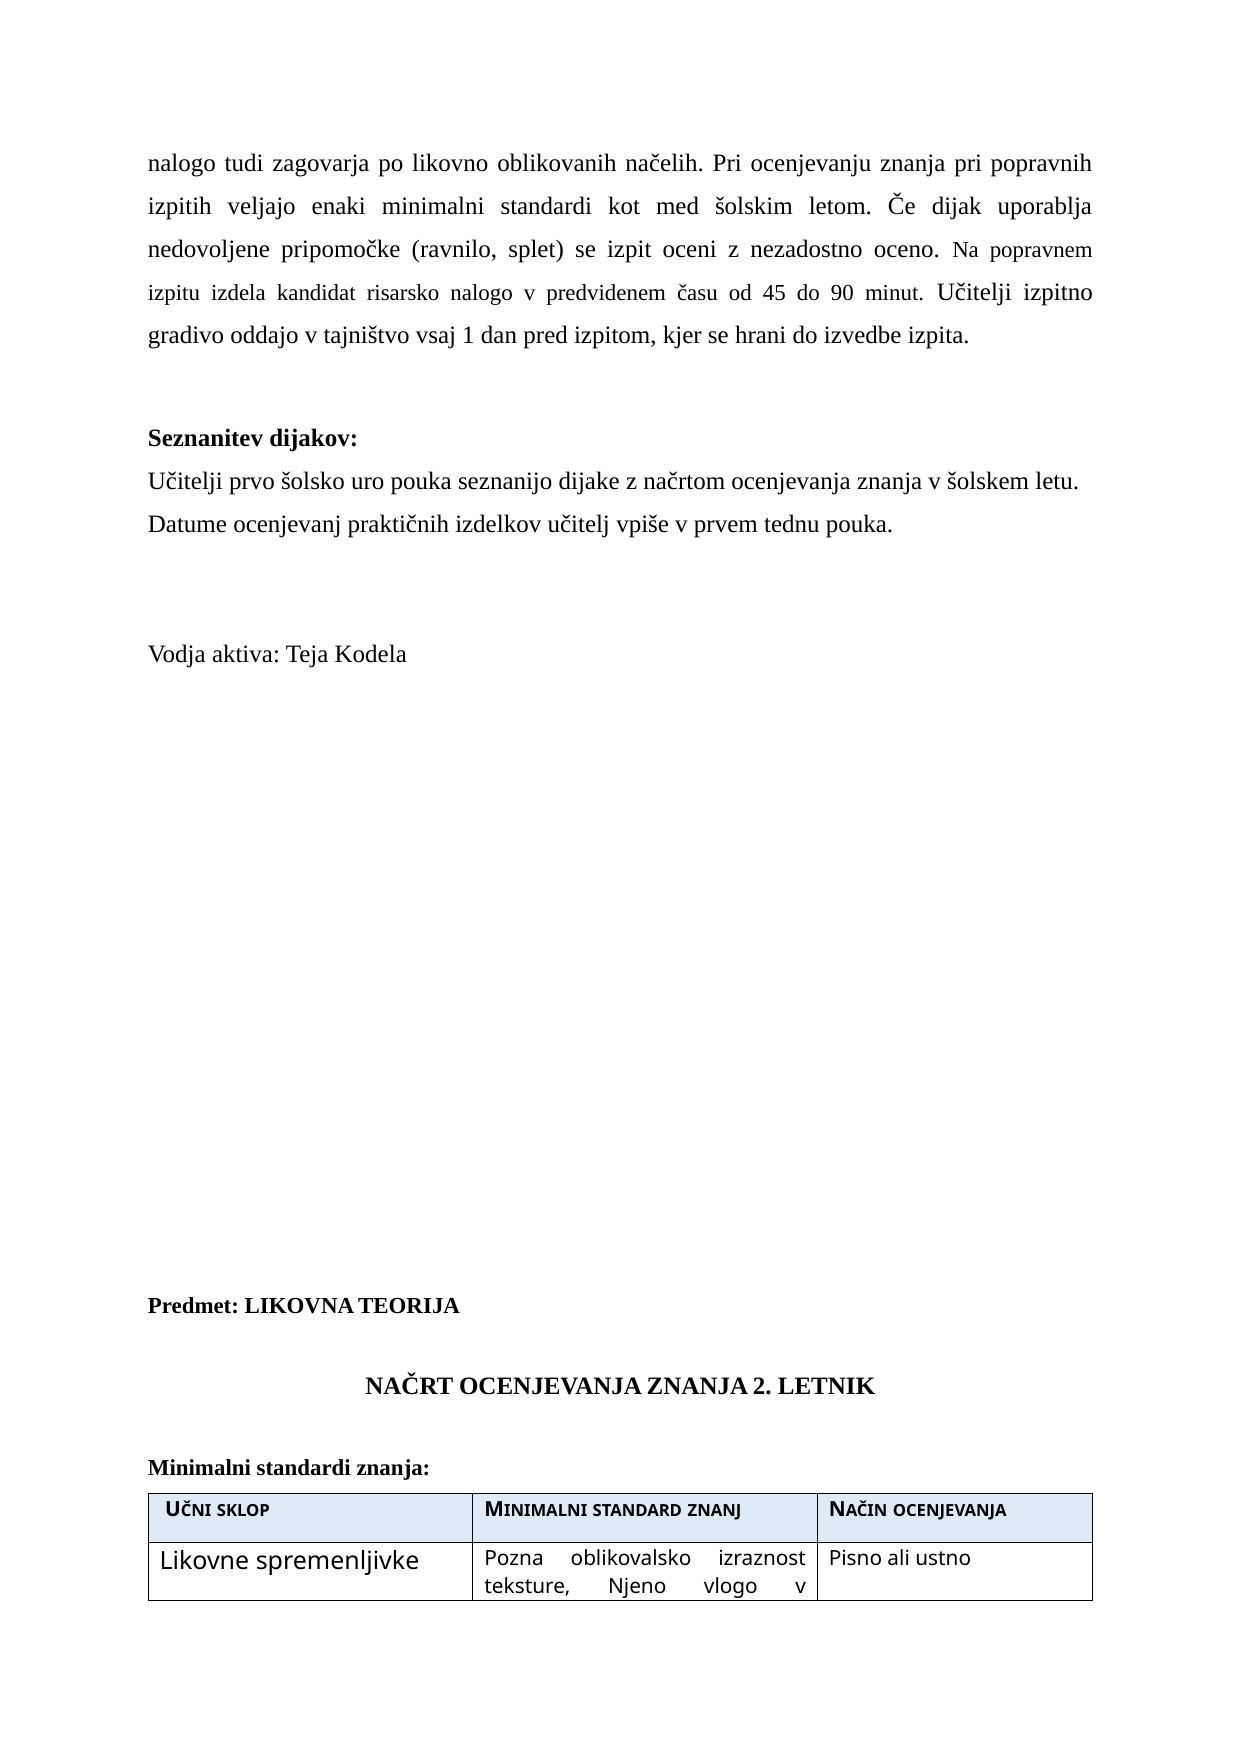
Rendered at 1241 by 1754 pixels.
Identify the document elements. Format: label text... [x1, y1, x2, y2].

text Datume ocenjevanj praktičnih izdelkov učitelj vpiše v prvem tednu pouka. [148, 509, 1093, 538]
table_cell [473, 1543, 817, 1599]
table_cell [149, 1543, 472, 1599]
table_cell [818, 1543, 1092, 1599]
text Učitelji prvo šolsko uro pouka seznanijo dijake z načrtom ocenjevanja znanja v šolskem letu. [148, 466, 1093, 495]
table_header Način ocenjevanja [818, 1494, 1092, 1542]
text Vodja aktiva: Teja Kodela [148, 639, 1093, 667]
text Seznanitev dijakov: [148, 423, 1093, 452]
table_header Učni sklop [149, 1494, 472, 1542]
text Predmet: LIKOVNA TEORIJA [148, 1292, 1093, 1319]
text NAČRT OCENJEVANJA ZNANJA 2. LETNIK [148, 1371, 1093, 1400]
text Minimalni standardi znanja: [148, 1454, 1093, 1480]
table_header Minimalni standard znanj [473, 1494, 817, 1542]
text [148, 148, 1093, 349]
